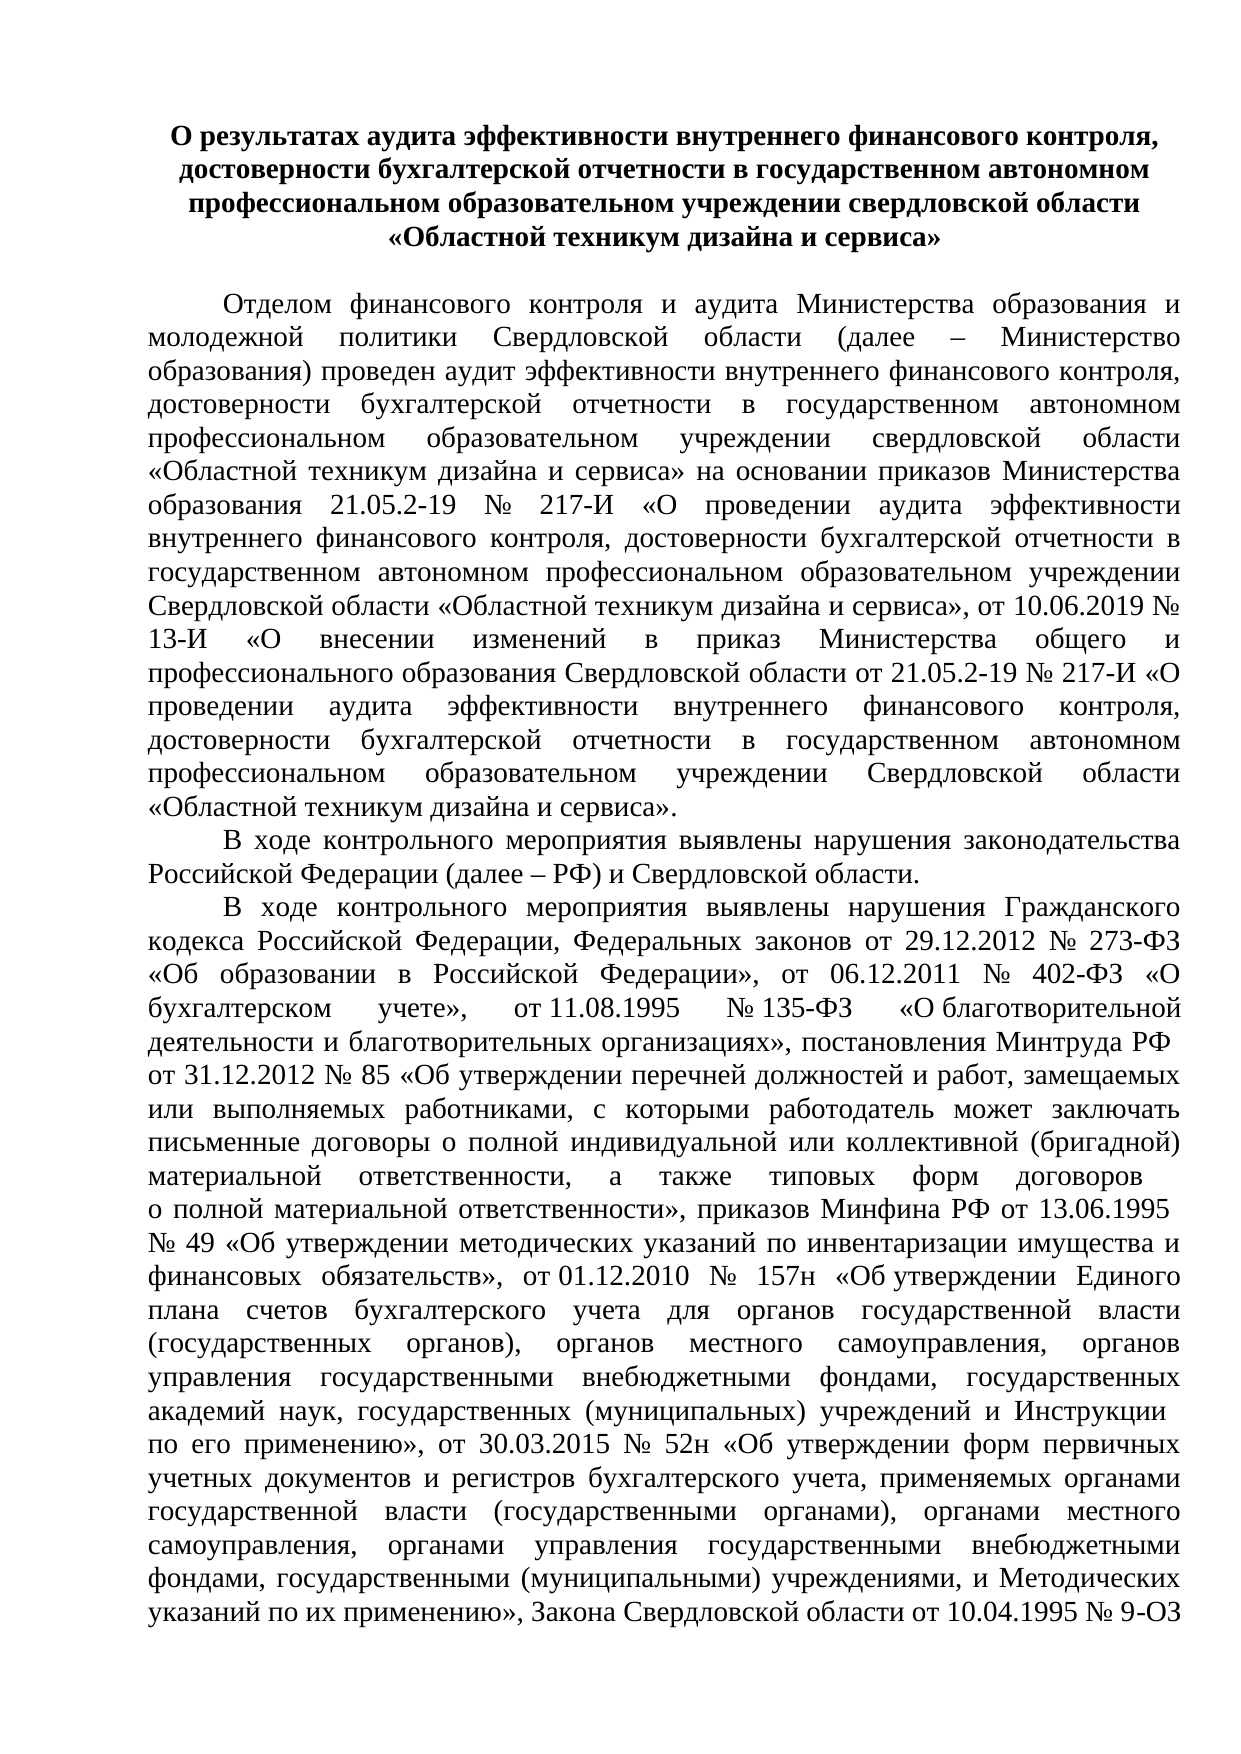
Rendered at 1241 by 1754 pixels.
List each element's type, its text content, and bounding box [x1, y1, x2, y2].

text О результатах аудита эффективности внутреннего финансового контроля, достоверности бухгалтерской отчетности в государственном автономном профессиональном образовательном учреждении свердловской области «Областной техникум дизайна и сервиса» [148, 118, 1181, 252]
text Отделом финансового контроля и аудита Министерства образования и молодежной политики Свердловской области (далее – Министерство образования) проведен аудит эффективности внутреннего финансового контроля, достоверности бухгалтерской отчетности в государственном автономном профессиональном образовательном учреждении свердловской области «Областной техникум дизайна и сервиса» на основании приказов Министерства образования 21.05.2-19 № 217-И «О проведении аудита эффективности внутреннего финансового контроля, достоверности бухгалтерской отчетности в государственном автономном профессиональном образовательном учреждении Свердловской области «Областной техникум дизайна и сервиса», от 10.06.2019 № 13-И «О внесении изменений в приказ Министерства общего и профессионального образования Свердловской области от 21.05.2-19 № 217-И «О проведении аудита эффективности внутреннего финансового контроля, достоверности бухгалтерской отчетности в государственном автономном профессиональном образовательном учреждении Свердловской области «Областной техникум дизайна и сервиса». [148, 286, 1181, 822]
text В ходе контрольного мероприятия выявлены нарушения законодательства Российской Федерации (далее – РФ) и Свердловской области. [148, 822, 1181, 889]
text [148, 889, 1181, 1627]
